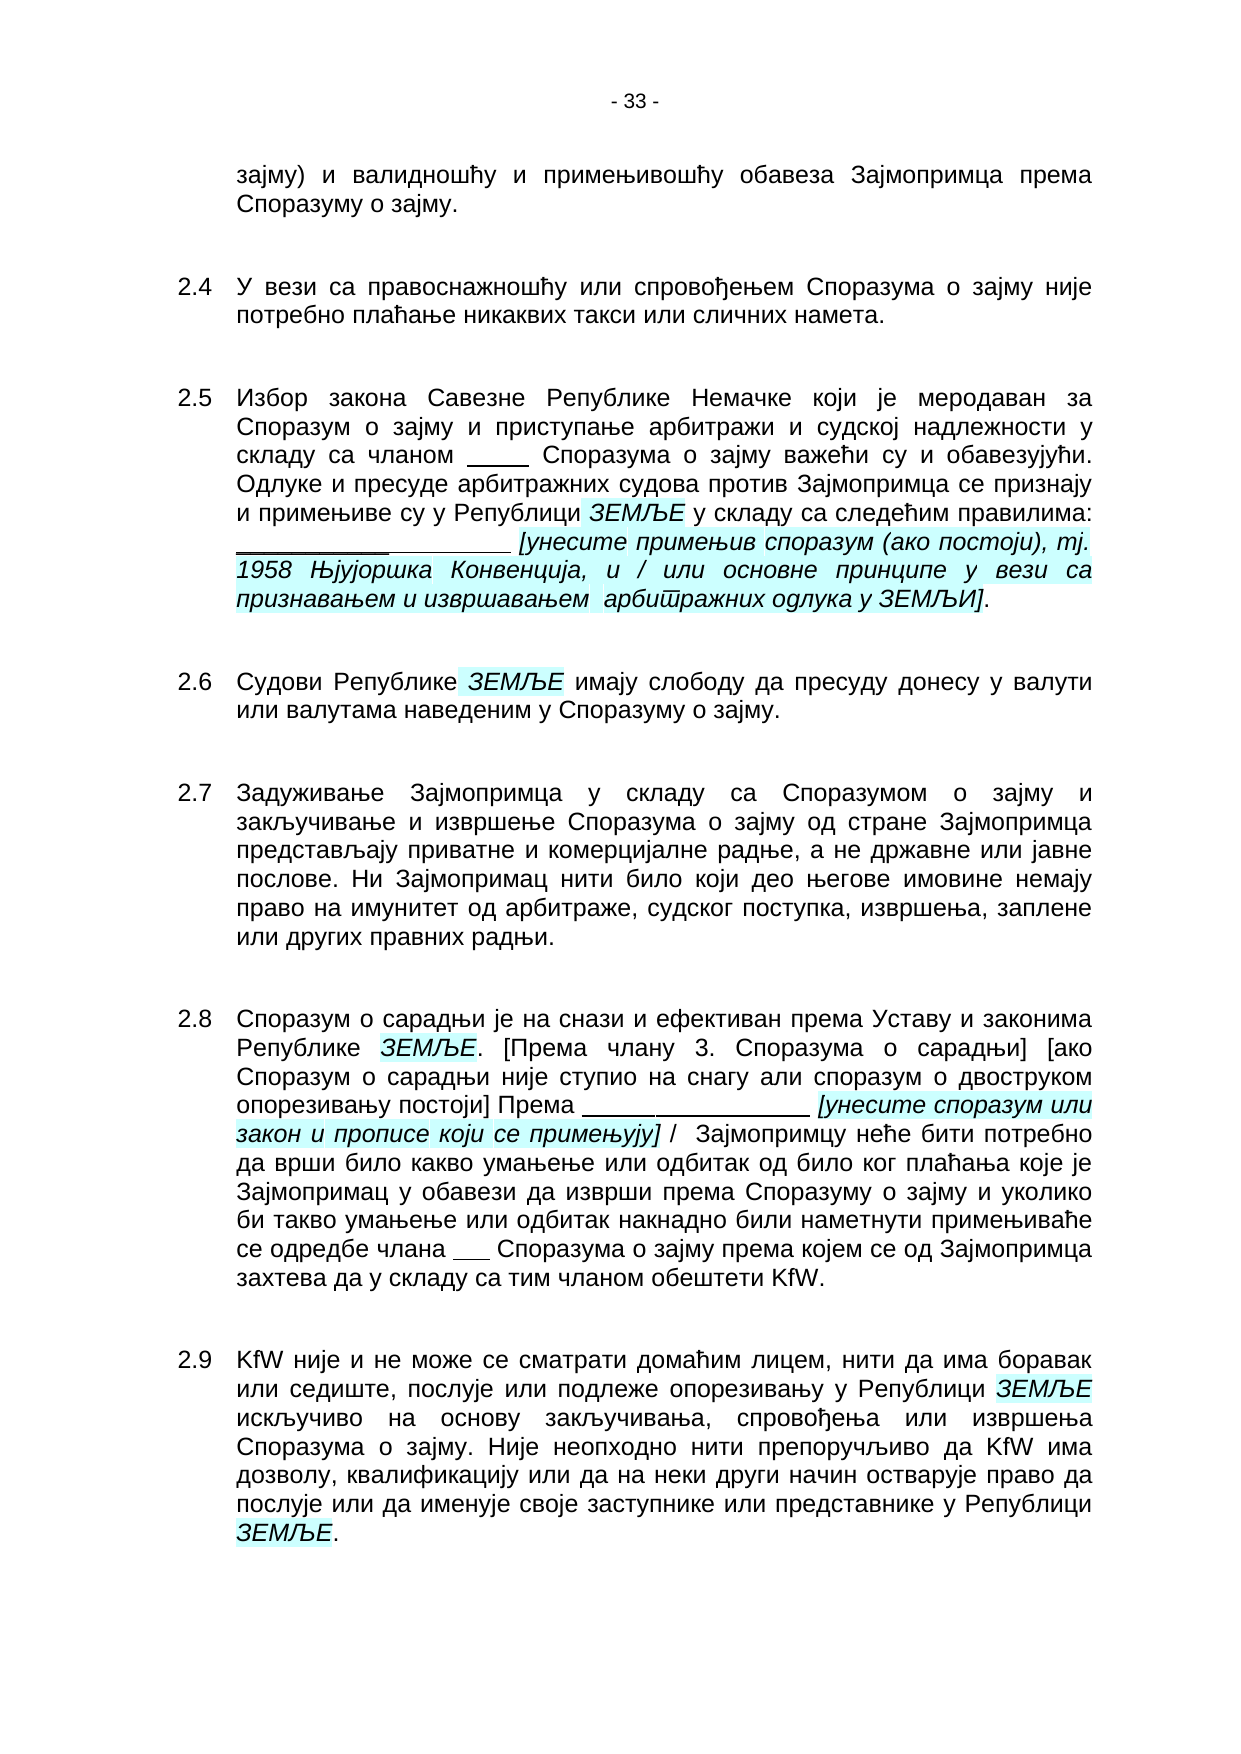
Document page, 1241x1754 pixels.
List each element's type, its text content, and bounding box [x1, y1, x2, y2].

text 2.9 KfW није и не може се сматрати домаћим лицем, нити да има боравак или седиште, послује или подлеже опорезивању у Републици ЗЕМЉЕ искључиво на основу закључивања, спровођења или извршења Споразума о зајму. Није неопходно нити препоручљиво да KfW има дозволу, квалификацију или да на неки други начин остварује право да послује или да именује своје заступнике или представнике у Републици ЗЕМЉЕ. [177, 1346, 1092, 1547]
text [177, 161, 1092, 218]
text 2.8 Споразум о сарадњи је на снази и ефективан према Уставу и законима Републике ЗЕМЉЕ. [Према члану 3. Споразума о сарадњи] [ако Споразум о сарадњи није ступио на снагу али споразум о двоструком опорезивању постоји] Према [унесите споразум или закон и прописе који се примењују] / Зајмопримцу неће бити потребно да врши било какво умањење или одбитак од било ког плаћања које је Зајмопримац у обавези да изврши према Споразуму о зајму и уколико би такво умањење или одбитак накнадно били наметнути примењиваће се одредбе члана Споразума о зајму према којем се од Зајмопримца захтева да у складу са тим чланом обештети KfW. [177, 1004, 1092, 1292]
text 2.6 Судови Републике ЗЕМЉЕ имају слободу да пресуду донесу у валути или валутама наведеним у Споразуму о зајму. [177, 667, 1092, 724]
text 2.7 Задуживање Зајмопримца у складу са Споразумом о зајму и закључивање и извршење Споразума о зајму од стране Зајмопримца представљају приватне и комерцијалне радње, а не државне или јавне послове. Ни Зајмопримац нити било који део његове имовине немају право на имунитет од арбитраже, судског поступка, извршења, заплене или других правних радњи. [177, 778, 1092, 951]
text 2.4 У вези са правоснажношћу или спровођењем Споразума о зајму није потребно плаћање никаквих такси или сличних намета. [177, 272, 1092, 329]
text 2.5 Избор закона Савезне Републике Немачке који је меродаван за Споразум о зајму и приступање арбитражи и судској надлежности у складу са чланом Споразума о зајму важећи су и обавезујући. Одлуке и пресуде арбитражних судова против Зајмопримца се признају и примењиве су у Републици ЗЕМЉЕ у складу са следећим правилима: ___________ [унесите примењив споразум (ако постоји), тј. 1958 Њјујоршка Конвенција, и / или основне принципе у вези са признавањем и извршавањем арбитражних одлука у ЗЕМЉИ]. [177, 383, 1092, 613]
